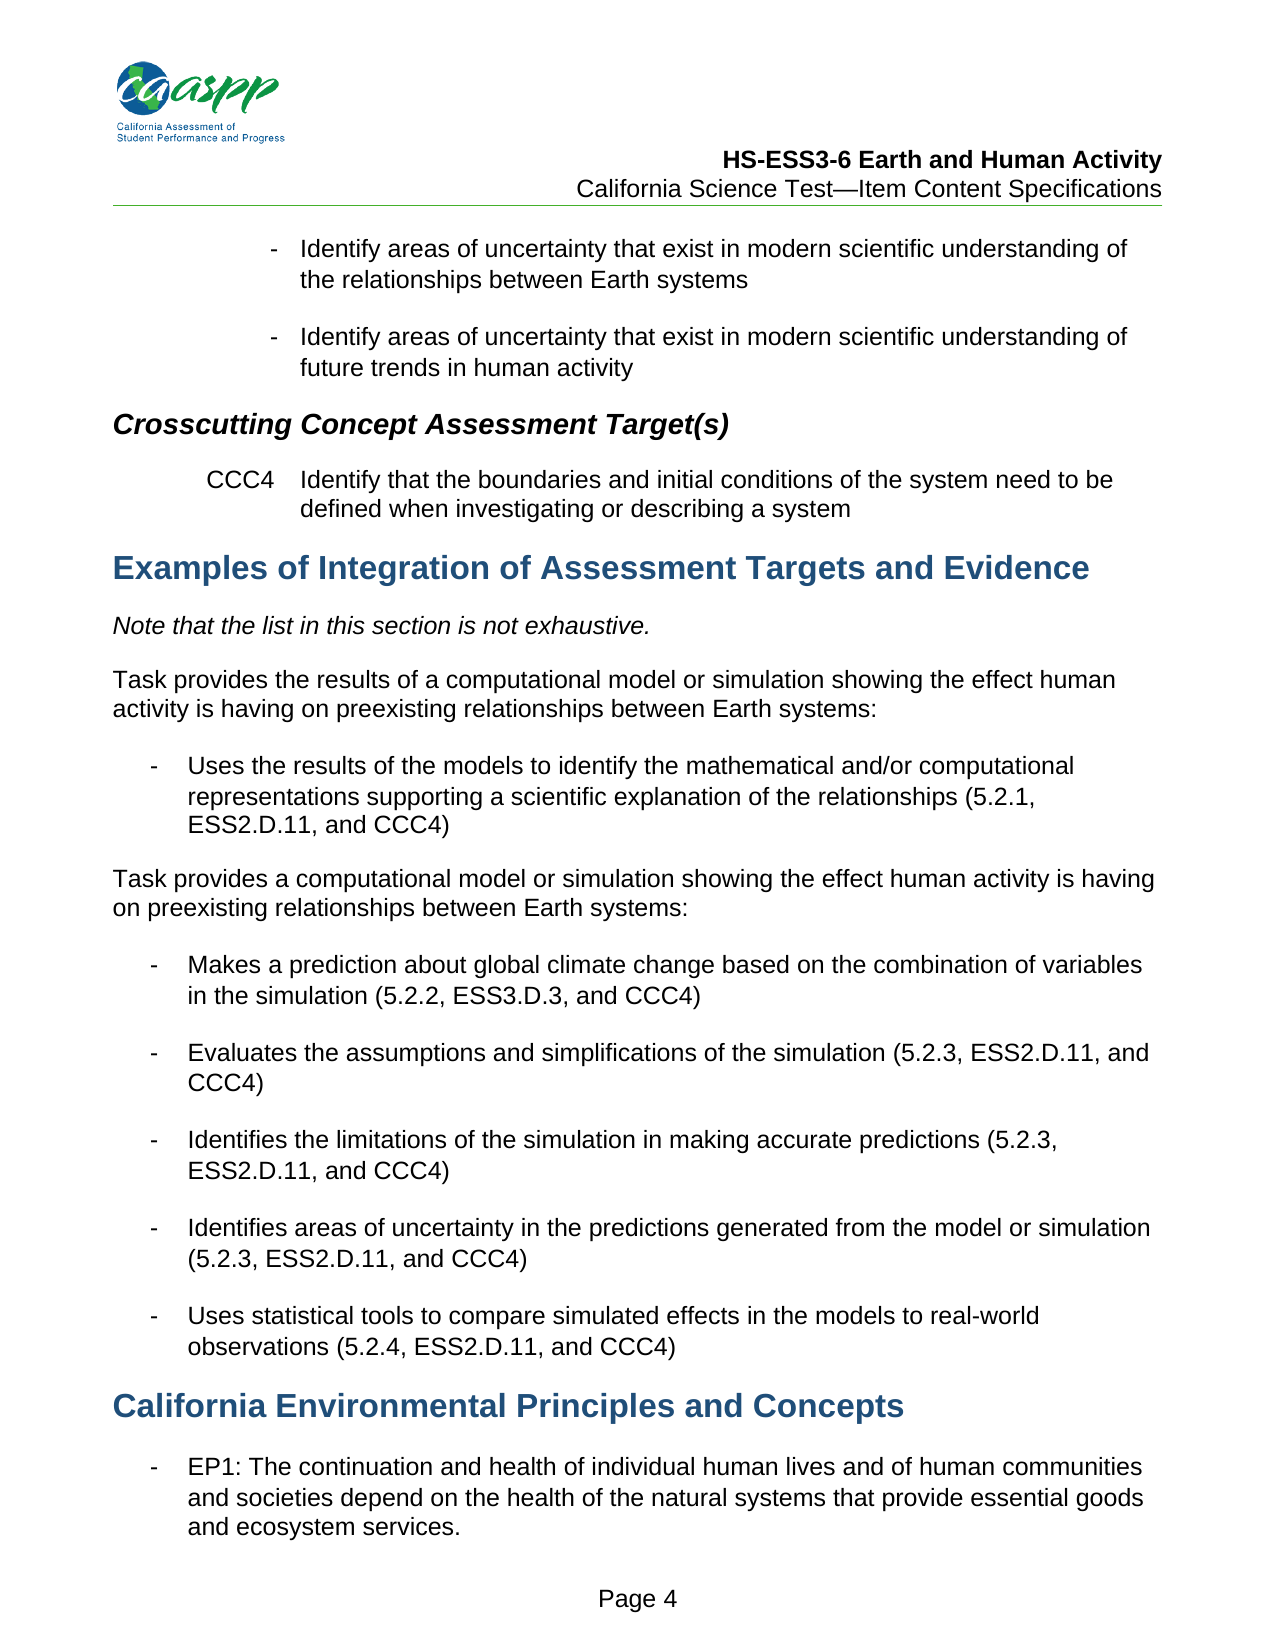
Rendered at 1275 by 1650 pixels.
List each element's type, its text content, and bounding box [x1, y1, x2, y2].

subtitle California Environmental Principles and Concepts [112, 1386, 1162, 1424]
text Makes a prediction about global climate change based on the combination of variables in the simulation (5.2.2, ESS3.D.3, and CCC4) [150, 947, 1162, 1009]
text Note that the list in this section is not exhaustive. [112, 611, 1162, 640]
text Uses statistical tools to compare simulated effects in the models to real-world observations (5.2.4, ESS2.D.11, and CCC4) [150, 1298, 1162, 1361]
subtitle Crosscutting Concept Assessment Target(s) [112, 407, 1162, 440]
picture [112, 60, 287, 146]
text Identify areas of uncertainty that exist in modern scientific understanding of future trends in human activity [270, 319, 1162, 382]
text CCC4 Identify that the boundaries and initial conditions of the system need to be defined when investigating or describing a system [206, 465, 1162, 523]
text Task provides the results of a computational model or simulation showing the effect human activity is having on preexisting relationships between Earth systems: [112, 665, 1162, 722]
subtitle Examples of Integration of Assessment Targets and Evidence [112, 548, 1162, 586]
text Identifies the limitations of the simulation in making accurate predictions (5.2.3, ESS2.D.11, and CCC4) [150, 1122, 1162, 1185]
text Identifies areas of uncertainty in the predictions generated from the model or simulation (5.2.3, ESS2.D.11, and CCC4) [150, 1210, 1162, 1273]
text Evaluates the assumptions and simplifications of the simulation (5.2.3, ESS2.D.11, and CCC4) [150, 1034, 1162, 1097]
text Task provides a computational model or simulation showing the effect human activity is having on preexisting relationships between Earth systems: [112, 864, 1162, 922]
text Uses the results of the models to identify the mathematical and/or computational representations supporting a scientific explanation of the relationships (5.2.1, ESS2.D.11, and CCC4) [150, 747, 1162, 839]
text Identify areas of uncertainty that exist in modern scientific understanding of the relationships between Earth systems [270, 231, 1162, 294]
text EP1: The continuation and health of individual human lives and of human communities and societies depend on the health of the natural systems that provide essential goods and ecosystem services. [150, 1449, 1162, 1541]
